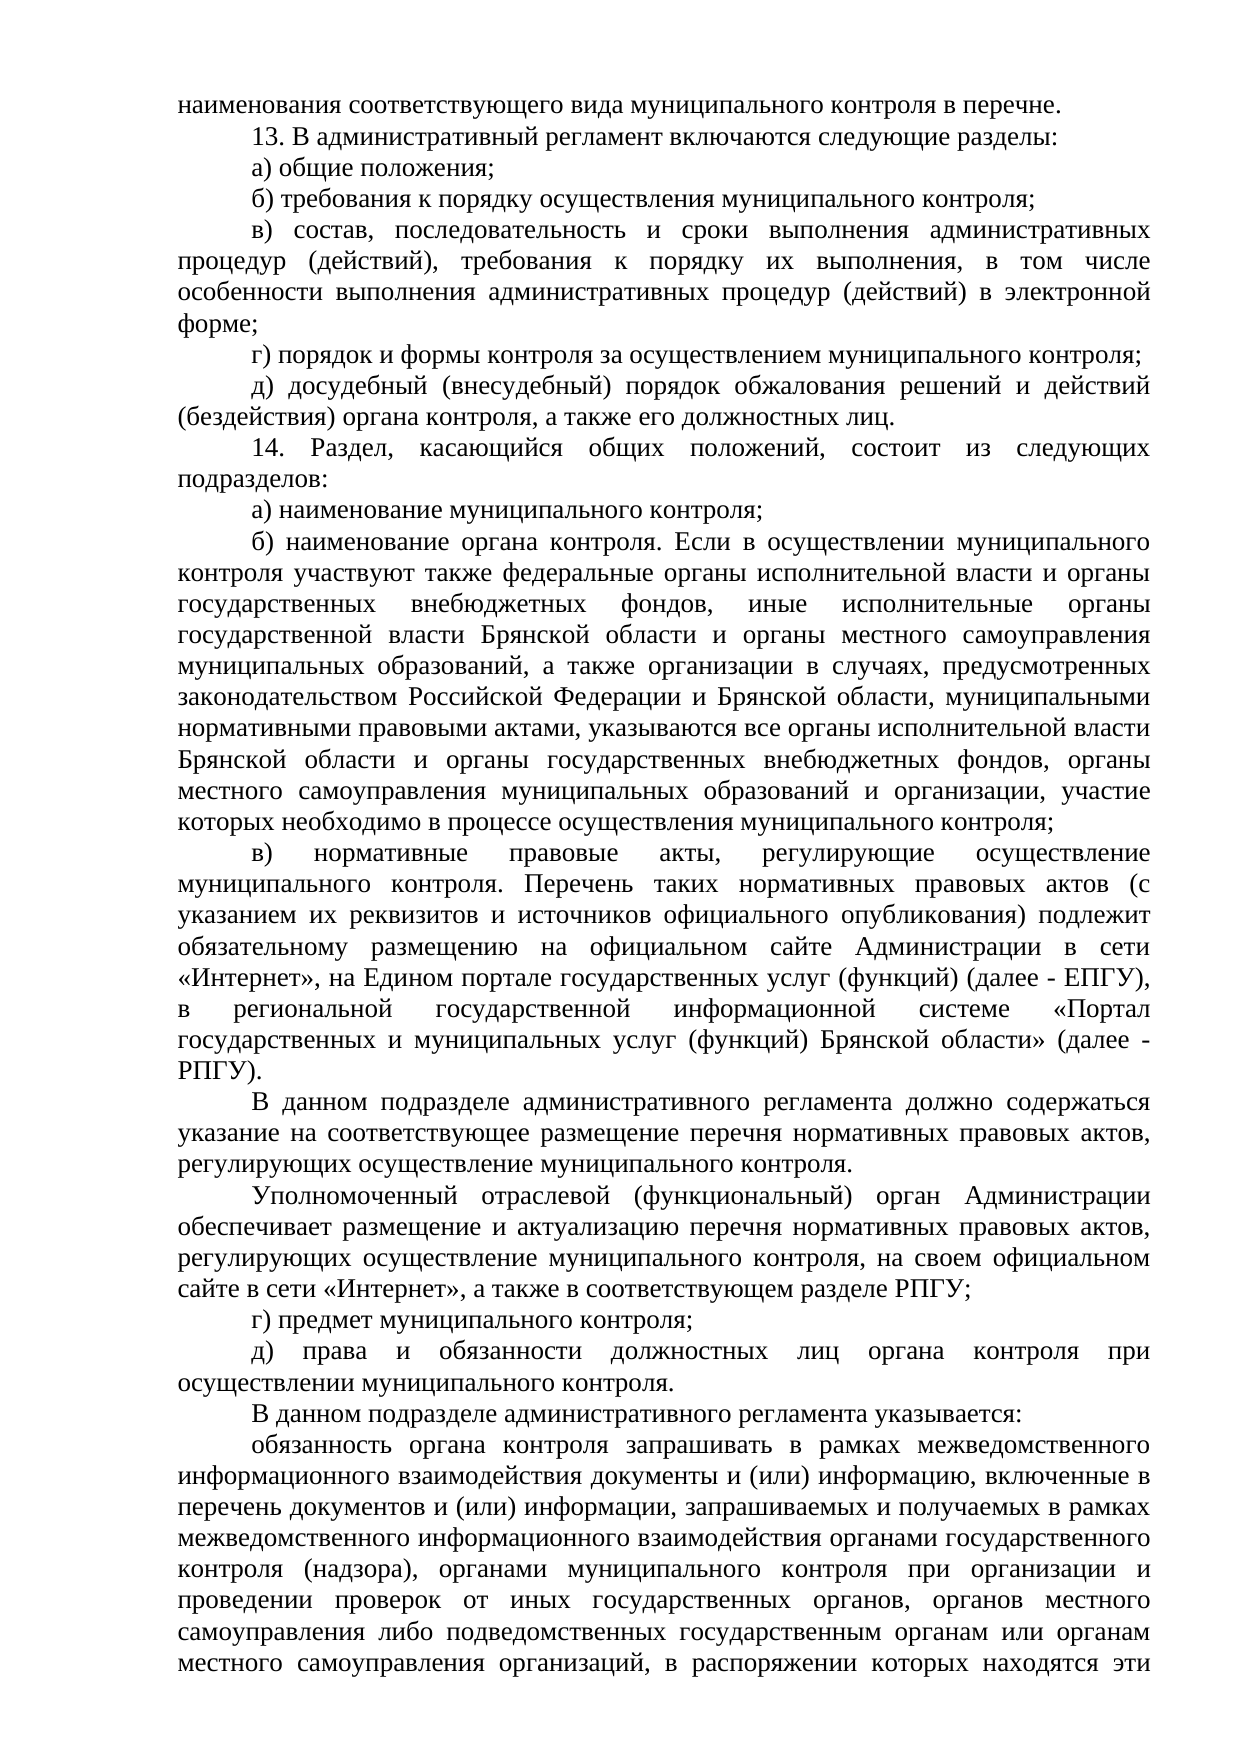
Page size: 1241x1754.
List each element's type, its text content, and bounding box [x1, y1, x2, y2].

text а) общие положения; [177, 151, 1152, 182]
text В данном подразделе административного регламента должно содержаться указание на соответствующее размещение перечня нормативных правовых актов, регулирующих осуществление муниципального контроля. [177, 1085, 1152, 1179]
text В данном подразделе административного регламента указывается: [177, 1397, 1152, 1428]
text Уполномоченный отраслевой (функциональный) орган Администрации обеспечивает размещение и актуализацию перечня нормативных правовых актов, регулирующих осуществление муниципального контроля, на своем официальном сайте в сети «Интернет», а также в соответствующем разделе РПГУ; [177, 1179, 1152, 1303]
text а) наименование муниципального контроля; [177, 493, 1152, 525]
text г) порядок и формы контроля за осуществлением муниципального контроля; [177, 338, 1152, 369]
text 14. Раздел, касающийся общих положений, состоит из следующих подразделов: [177, 431, 1152, 493]
text д) досудебный (внесудебный) порядок обжалования решений и действий (бездействия) органа контроля, а также его должностных лиц. [177, 369, 1152, 431]
text в) нормативные правовые акты, регулирующие осуществление муниципального контроля. Перечень таких нормативных правовых актов (с указанием их реквизитов и источников официального опубликования) подлежит обязательному размещению на официальном сайте Администрации в сети «Интернет», на Едином портале государственных услуг (функций) (далее - ЕПГУ), в региональной государственной информационной системе «Портал государственных и муниципальных услуг (функций) Брянской области» (далее - РПГУ). [177, 836, 1152, 1085]
text б) наименование органа контроля. Если в осуществлении муниципального контроля участвуют также федеральные органы исполнительной власти и органы государственных внебюджетных фондов, иные исполнительные органы государственной власти Брянской области и органы местного самоуправления муниципальных образований, а также организации в случаях, предусмотренных законодательством Российской Федерации и Брянской области, муниципальными нормативными правовыми актами, указываются все органы исполнительной власти Брянской области и органы государственных внебюджетных фондов, органы местного самоуправления муниципальных образований и организации, участие которых необходимо в процессе осуществления муниципального контроля; [177, 525, 1152, 836]
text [177, 89, 1152, 120]
text 13. В административный регламент включаются следующие разделы: [177, 120, 1152, 151]
text в) состав, последовательность и сроки выполнения административных процедур (действий), требования к порядку их выполнения, в том числе особенности выполнения административных процедур (действий) в электронной форме; [177, 213, 1152, 338]
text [177, 1428, 1152, 1677]
text г) предмет муниципального контроля; [177, 1303, 1152, 1334]
text д) права и обязанности должностных лиц органа контроля при осуществлении муниципального контроля. [177, 1334, 1152, 1397]
text б) требования к порядку осуществления муниципального контроля; [177, 182, 1152, 213]
